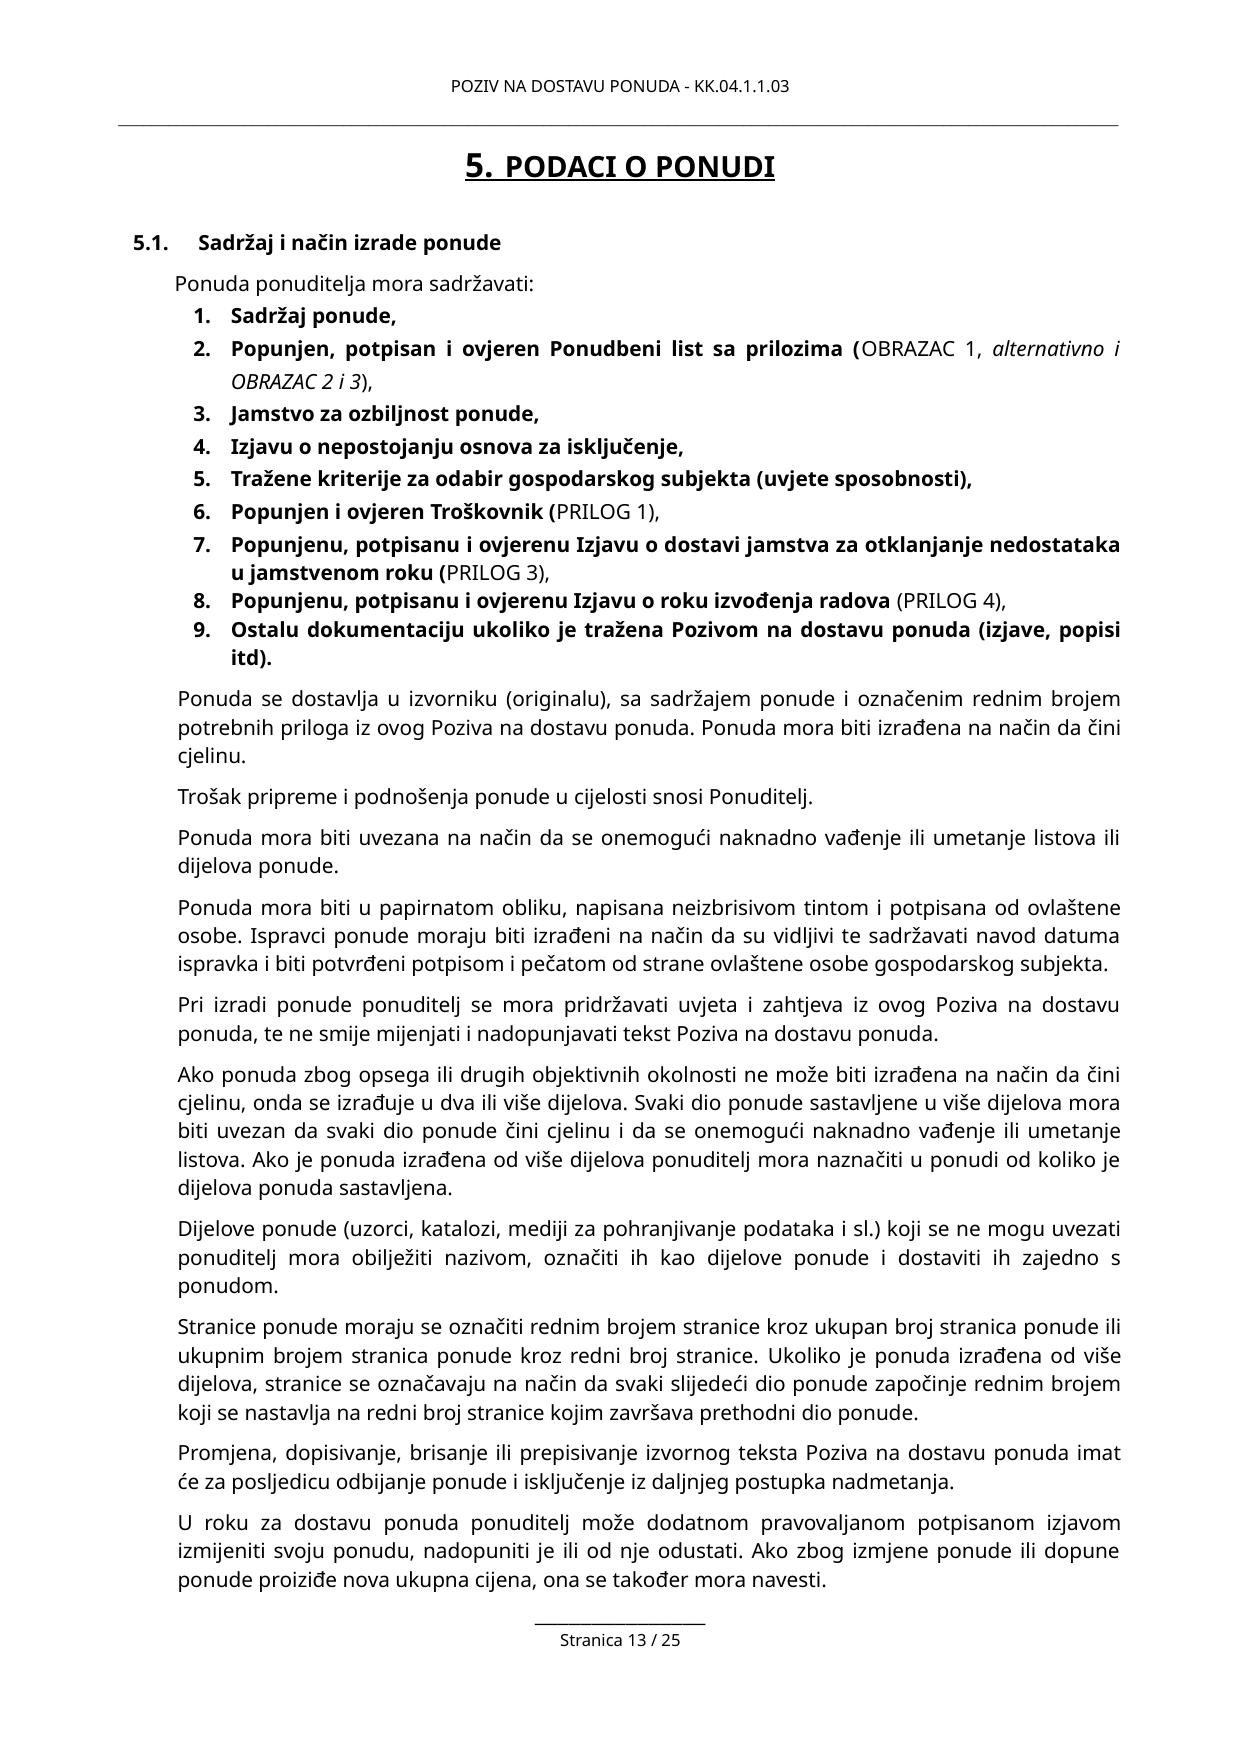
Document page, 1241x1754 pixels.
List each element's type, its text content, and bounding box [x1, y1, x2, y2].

text Stranice ponude moraju se označiti rednim brojem stranice kroz ukupan broj stranica ponude ili ukupnim brojem stranica ponude kroz redni broj stranice. Ukoliko je ponuda izrađena od više dijelova, stranice se označavaju na način da svaki slijedeći dio ponude započinje rednim brojem koji se nastavlja na redni broj stranice kojim završava prethodni dio ponude. [177, 1312, 1122, 1426]
text Pri izradi ponude ponuditelj se mora pridržavati uvjeta i zahtjeva iz ovog Poziva na dostavu ponuda, te ne smije mijenjati i nadopunjavati tekst Poziva na dostavu ponuda. [177, 990, 1122, 1047]
list Ostalu dokumentaciju ukoliko je tražena Pozivom na dostavu ponuda (izjave, popisi itd). [193, 615, 1122, 672]
text 5.1. Sadržaj i način izrade ponude [133, 228, 1122, 256]
list Izjavu o nepostojanju osnova za isključenje, [193, 432, 1122, 460]
list Sadržaj ponude, [193, 302, 1122, 330]
text Ponuda mora biti u papirnatom obliku, napisana neizbrisivom tintom i potpisana od ovlaštene osobe. Ispravci ponude moraju biti izrađeni na način da su vidljivi te sadržavati navod datuma ispravka i biti potvrđeni potpisom i pečatom od strane ovlaštene osobe gospodarskog subjekta. [177, 893, 1122, 978]
subtitle PODACI O PONUDI [118, 141, 1122, 187]
text Dijelove ponude (uzorci, katalozi, mediji za pohranjivanje podataka i sl.) koji se ne mogu uvezati ponuditelj mora obilježiti nazivom, označiti ih kao dijelove ponude i dostaviti ih zajedno s ponudom. [177, 1214, 1122, 1300]
list Popunjenu, potpisanu i ovjerenu Izjavu o dostavi jamstva za otklanjanje nedostataka u jamstvenom roku (PRILOG 3), [193, 530, 1122, 587]
text U roku za dostavu ponuda ponuditelj može dodatnom pravovaljanom potpisanom izjavom izmijeniti svoju ponudu, nadopuniti je ili od nje odustati. Ako zbog izmjene ponude ili dopune ponude proiziđe nova ukupna cijena, ona se također mora navesti. [177, 1508, 1122, 1593]
list Popunjen i ovjeren Troškovnik (PRILOG 1), [193, 497, 1122, 526]
text Trošak pripreme i podnošenja ponude u cijelosti snosi Ponuditelj. [177, 782, 1122, 811]
list Popunjenu, potpisanu i ovjerenu Izjavu o roku izvođenja radova (PRILOG 4), [193, 587, 1122, 615]
list Popunjen, potpisan i ovjeren Ponudbeni list sa prilozima (OBRAZAC 1, alternativno i OBRAZAC 2 i 3), [193, 334, 1122, 395]
text Promjena, dopisivanje, brisanje ili prepisivanje izvornog teksta Poziva na dostavu ponuda imat će za posljedicu odbijanje ponude i isključenje iz daljnjeg postupka nadmetanja. [177, 1438, 1122, 1495]
text Ponuda se dostavlja u izvorniku (originalu), sa sadržajem ponude i označenim rednim brojem potrebnih priloga iz ovog Poziva na dostavu ponuda. Ponuda mora biti izrađena na način da čini cjelinu. [177, 684, 1122, 770]
list Tražene kriterije za odabir gospodarskog subjekta (uvjete sposobnosti), [193, 464, 1122, 493]
list Jamstvo za ozbiljnost ponude, [193, 399, 1122, 428]
text Ako ponuda zbog opsega ili drugih objektivnih okolnosti ne može biti izrađena na način da čini cjelinu, onda se izrađuje u dva ili više dijelova. Svaki dio ponude sastavljene u više dijelova mora biti uvezan da svaki dio ponude čini cjelinu i da se onemogući naknadno vađenje ili umetanje listova. Ako je ponuda izrađena od više dijelova ponuditelj mora naznačiti u ponudi od koliko je dijelova ponuda sastavljena. [177, 1060, 1122, 1202]
text Ponuda ponuditelja mora sadržavati: [118, 269, 1122, 297]
text Ponuda mora biti uvezana na način da se onemogući naknadno vađenje ili umetanje listova ili dijelova ponude. [177, 823, 1122, 880]
